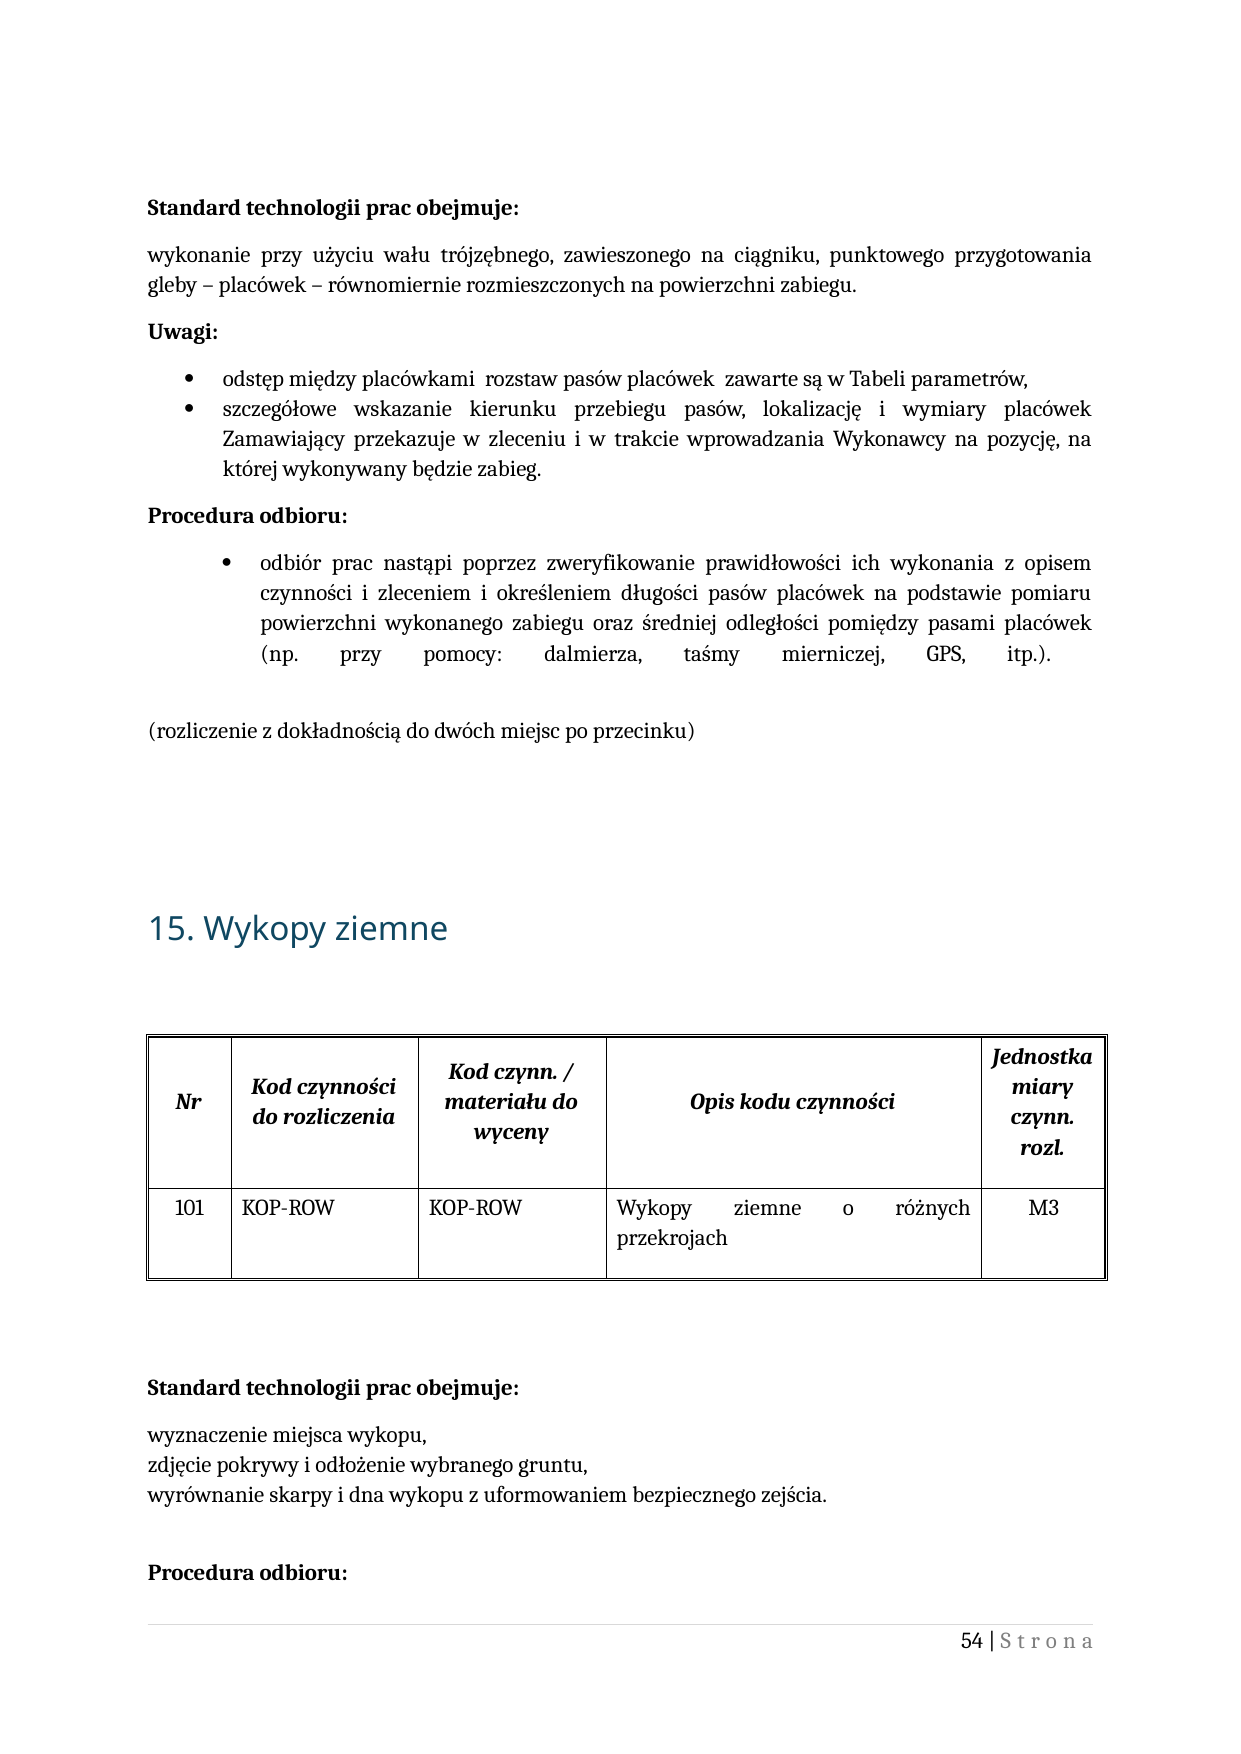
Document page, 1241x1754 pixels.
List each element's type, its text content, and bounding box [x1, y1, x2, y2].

table_header Nr [149, 1038, 231, 1187]
table_cell M3 [982, 1189, 1104, 1278]
table_cell KOP-ROW [419, 1189, 606, 1278]
table_cell Wykopy ziemne o różnych przekrojach [607, 1189, 981, 1278]
table_header Jednostka miary czynn. rozl. [982, 1038, 1104, 1187]
text Procedura odbioru: [148, 503, 1093, 529]
table_cell 101 [149, 1189, 231, 1278]
list wyznaczenie miejsca wykopu, [148, 1422, 1093, 1448]
text (rozliczenie z dokładnością do dwóch miejsc po przecinku) [148, 717, 1093, 744]
list zdjęcie pokrywy i odłożenie wybranego gruntu, [148, 1452, 1093, 1478]
text Uwagi: [148, 318, 1093, 345]
list wykonanie przy użyciu wału trójzębnego, zawieszonego na ciągniku, punktowego przygotowania gleby – placówek – równomiernie rozmieszczonych na powierzchni zabiegu. [148, 241, 1093, 298]
table_header Kod czynn. / materiału do wyceny [419, 1038, 606, 1187]
list odbiór prac nastąpi poprzez zweryfikowanie prawidłowości ich wykonania z opisem czynności i zleceniem i określeniem długości pasów placówek na podstawie pomiaru powierzchni wykonanego zabiegu oraz średniej odległości pomiędzy pasami placówek (np. przy pomocy: dalmierza, taśmy mierniczej, GPS, itp.). [223, 550, 1093, 697]
subtitle 15. Wykopy ziemne [148, 905, 1093, 950]
text Procedura odbioru: [148, 1559, 1093, 1586]
list odstęp między placówkami rozstaw pasów placówek zawarte są w Tabeli parametrów, [185, 365, 1093, 392]
table_cell KOP-ROW [232, 1189, 418, 1278]
text Standard technologii prac obejmuje: [148, 1375, 1093, 1401]
list szczegółowe wskazanie kierunku przebiegu pasów, lokalizację i wymiary placówek Zamawiający przekazuje w zleceniu i w trakcie wprowadzania Wykonawcy na pozycję, na której wykonywany będzie zabieg. [185, 396, 1093, 482]
table_header Kod czynności do rozliczenia [232, 1038, 418, 1187]
list wyrównanie skarpy i dna wykopu z uformowaniem bezpiecznego zejścia. [148, 1482, 1093, 1508]
text Standard technologii prac obejmuje: [148, 194, 1093, 221]
table_header Opis kodu czynności [607, 1038, 981, 1187]
